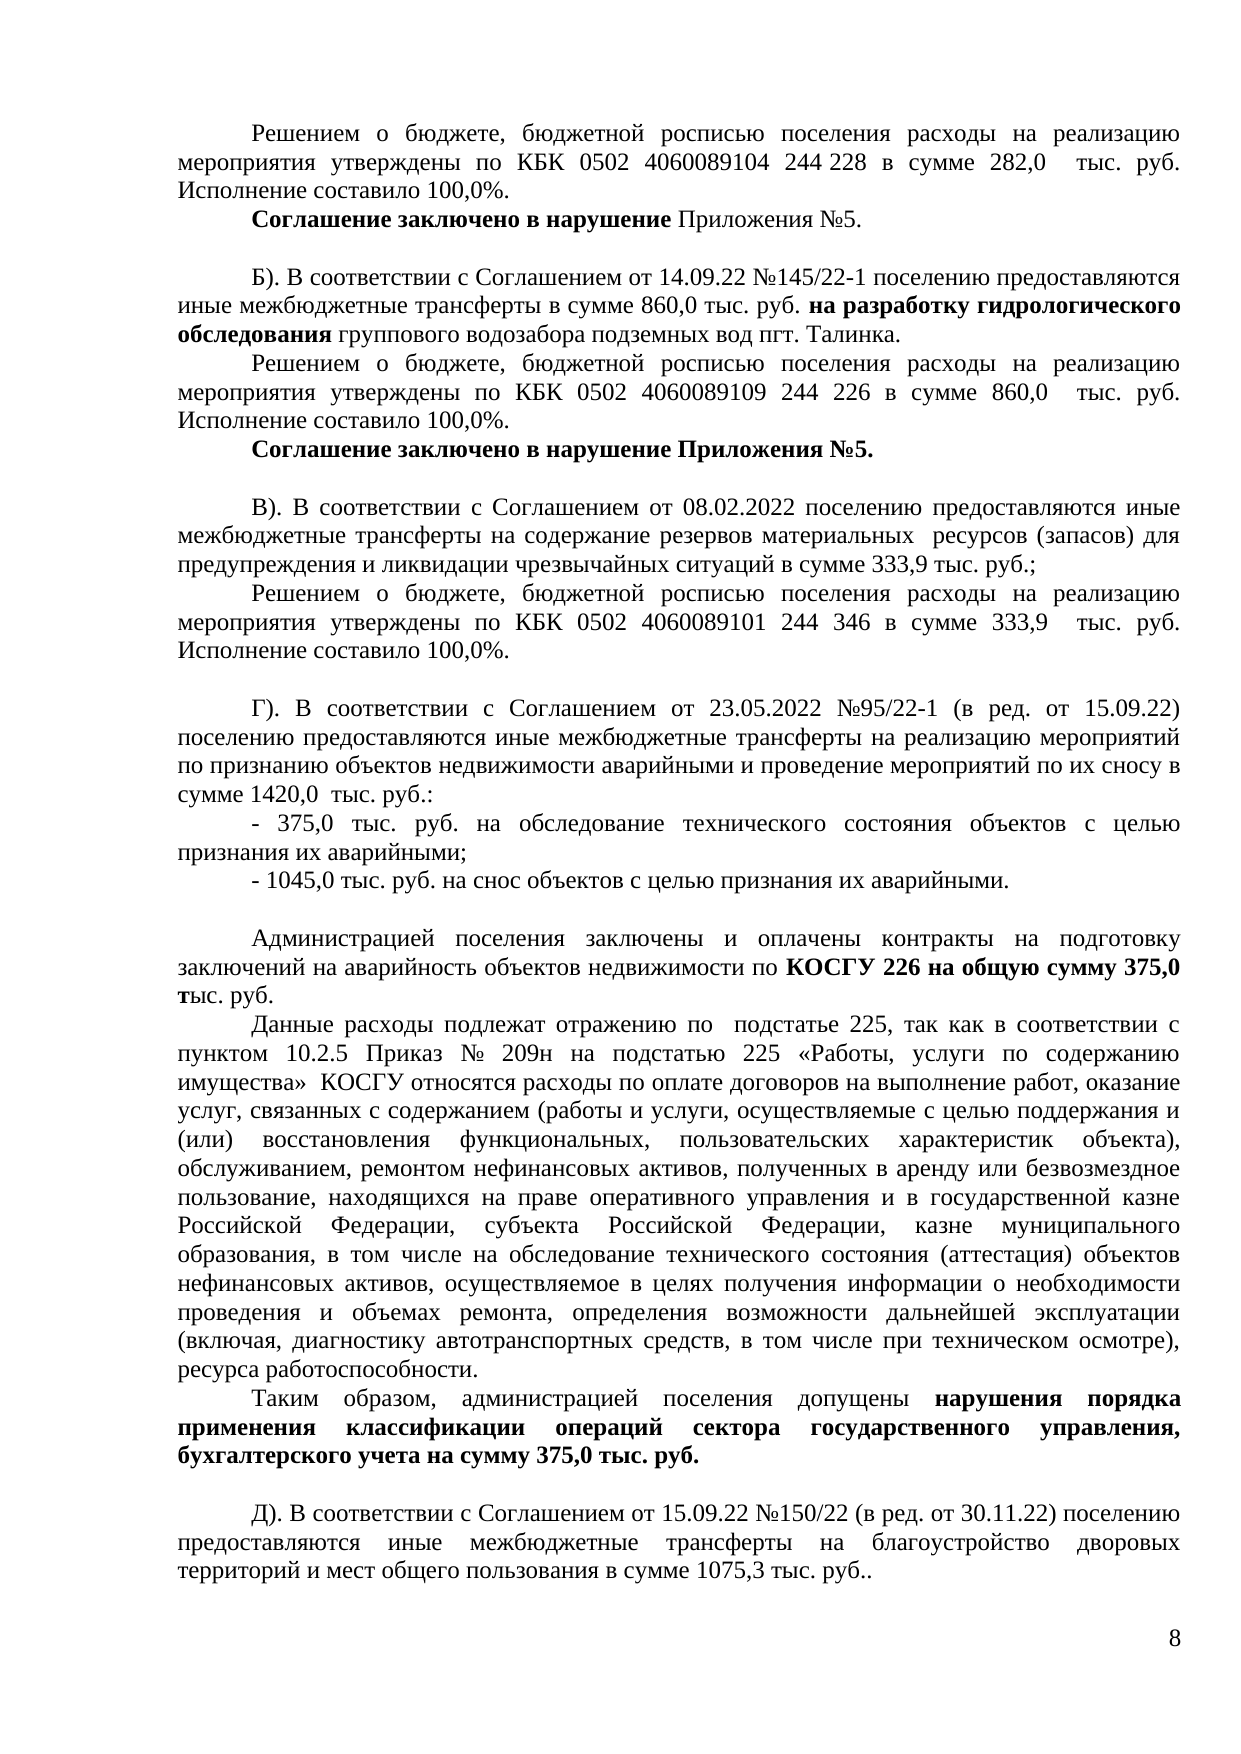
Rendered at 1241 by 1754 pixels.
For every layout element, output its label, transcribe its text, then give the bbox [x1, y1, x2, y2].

text - 375,0 тыс. руб. на обследование технического состояния объектов с целью признания их аварийными; [177, 808, 1181, 866]
text Г). В соответствии с Соглашением от 23.05.2022 №95/22-1 (в ред. от 15.09.22) поселению предоставляются иные межбюджетные трансферты на реализацию мероприятий по признанию объектов недвижимости аварийными и проведение мероприятий по их сносу в сумме 1420,0 тыс. руб.: [177, 693, 1181, 808]
text Д). В соответствии с Соглашением от 15.09.22 №150/22 (в ред. от 30.11.22) поселению предоставляются иные межбюджетные трансферты на благоустройство дворовых территорий и мест общего пользования в сумме 1075,3 тыс. руб.. [177, 1498, 1181, 1584]
text Решением о бюджете, бюджетной росписью поселения расходы на реализацию мероприятия утверждены по КБК 0502 4060089109 244 226 в сумме 860,0 тыс. руб. Исполнение составило 100,0%. [177, 348, 1181, 434]
text Таким образом, администрацией поселения допущены нарушения порядка применения классификации операций сектора государственного управления, бухгалтерского учета на сумму 375,0 тыс. руб. [177, 1383, 1181, 1469]
text Администрацией поселения заключены и оплачены контракты на подготовку заключений на аварийность объектов недвижимости по КОСГУ 226 на общую сумму 375,0 тыс. руб. [177, 923, 1181, 1009]
text Соглашение заключено в нарушение Приложения №5. [177, 204, 1181, 233]
text В). В соответствии с Соглашением от 08.02.2022 поселению предоставляются иные межбюджетные трансферты на содержание резервов материальных ресурсов (запасов) для предупреждения и ликвидации чрезвычайных ситуаций в сумме 333,9 тыс. руб.; [177, 492, 1181, 578]
text Соглашение заключено в нарушение Приложения №5. [177, 434, 1181, 463]
text Решением о бюджете, бюджетной росписью поселения расходы на реализацию мероприятия утверждены по КБК 0502 4060089104 244 228 в сумме 282,0 тыс. руб. Исполнение составило 100,0%. [177, 118, 1181, 204]
text Решением о бюджете, бюджетной росписью поселения расходы на реализацию мероприятия утверждены по КБК 0502 4060089101 244 346 в сумме 333,9 тыс. руб. Исполнение составило 100,0%. [177, 578, 1181, 664]
text Б). В соответствии с Соглашением от 14.09.22 №145/22-1 поселению предоставляются иные межбюджетные трансферты в сумме 860,0 тыс. руб. на разработку гидрологического обследования группового водозабора подземных вод пгт. Талинка. [177, 262, 1181, 348]
text Данные расходы подлежат отражению по подстатье 225, так как в соответствии с пунктом 10.2.5 Приказ № 209н на подстатью 225 «Работы, услуги по содержанию имущества» КОСГУ относятся расходы по оплате договоров на выполнение работ, оказание услуг, связанных с содержанием (работы и услуги, осуществляемые с целью поддержания и (или) восстановления функциональных, пользовательских характеристик объекта), обслуживанием, ремонтом нефинансовых активов, полученных в аренду или безвозмездное пользование, находящихся на праве оперативного управления и в государственной казне Российской Федерации, субъекта Российской Федерации, казне муниципального образования, в том числе на обследование технического состояния (аттестация) объектов нефинансовых активов, осуществляемое в целях получения информации о необходимости проведения и объемах ремонта, определения возможности дальнейшей эксплуатации (включая, диагностику автотранспортных средств, в том числе при техническом осмотре), ресурса работоспособности. [177, 1009, 1181, 1383]
text - 1045,0 тыс. руб. на снос объектов с целью признания их аварийными. [177, 866, 1181, 894]
